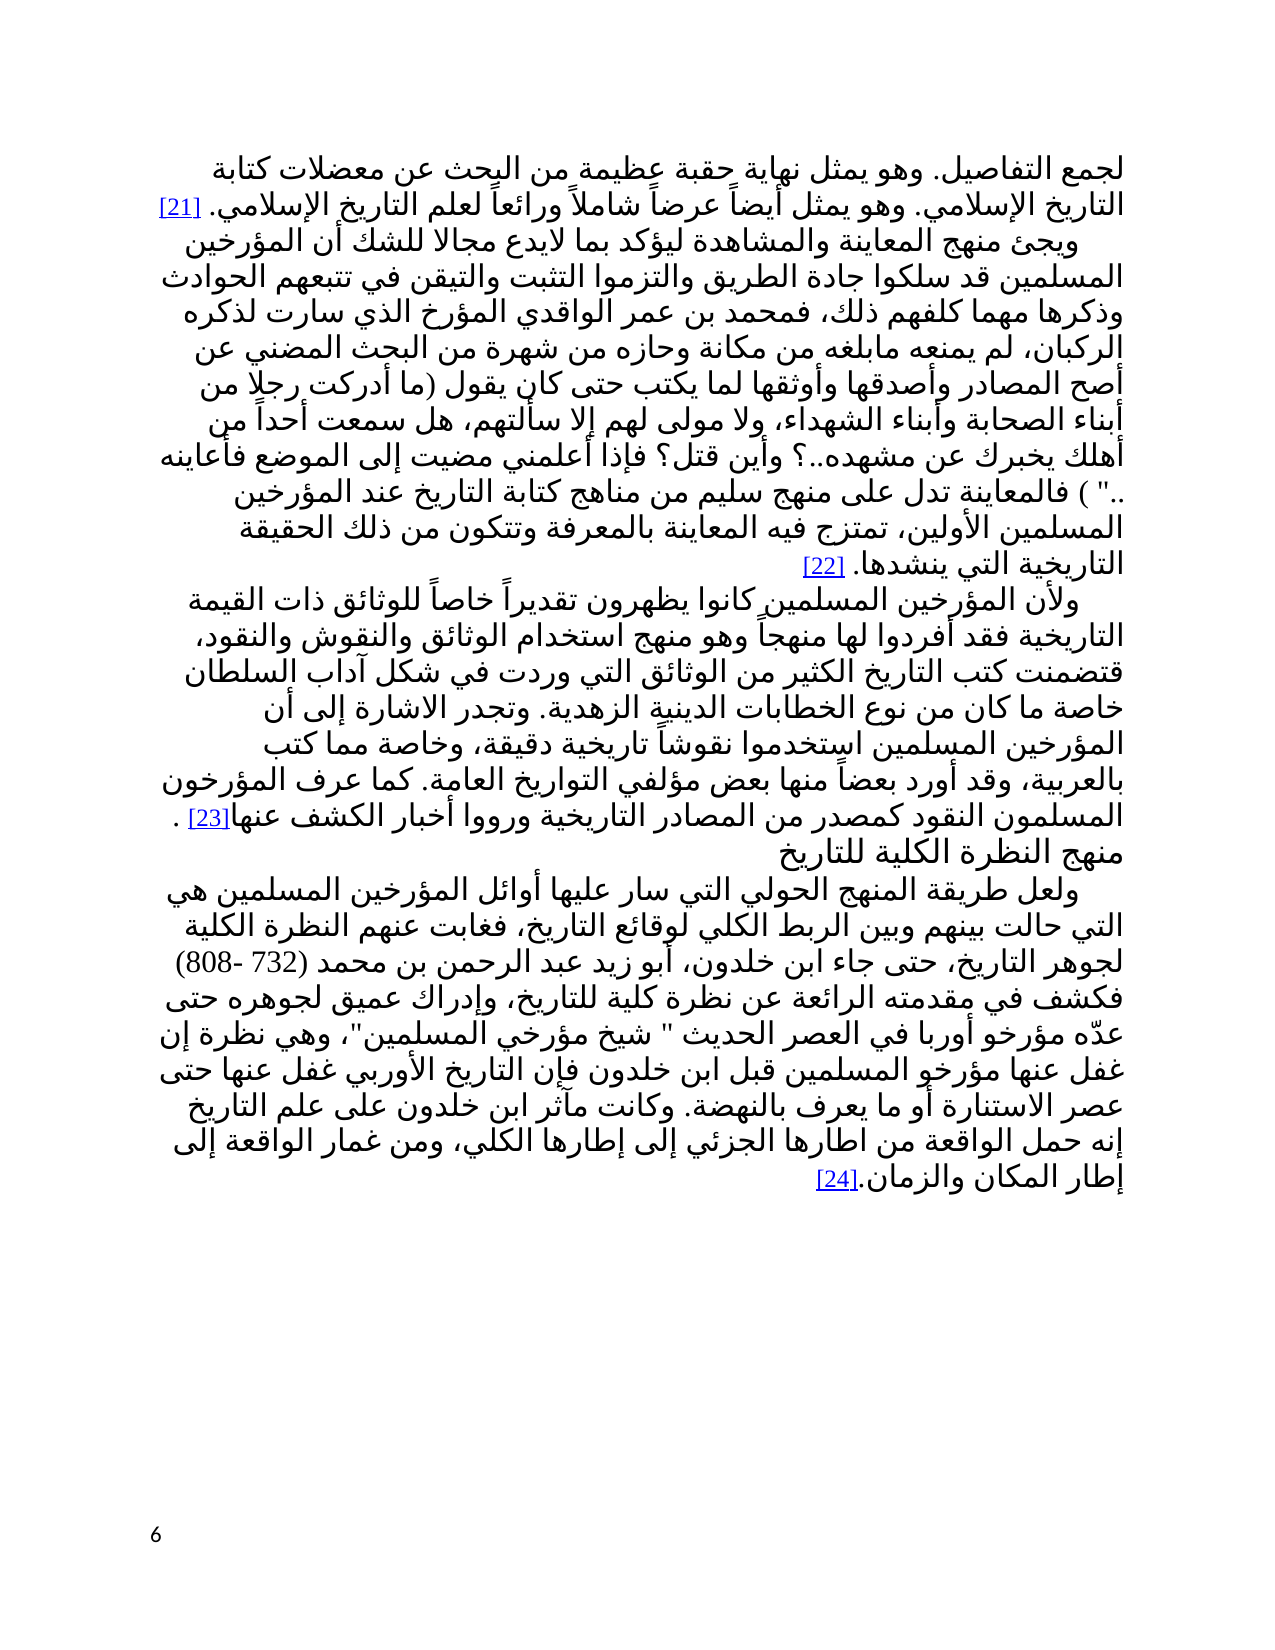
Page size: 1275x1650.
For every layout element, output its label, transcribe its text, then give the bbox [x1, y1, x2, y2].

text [150, 150, 1125, 222]
text ولعل طريقة المنهج الحولي التي سار عليها أوائل المؤرخين المسلمين هي التي حالت بينهم وبين الربط الكلي لوقائع التاريخ، فغابت عنهم النظرة الكلية لجوهر التاريخ، حتى جاء ابن خلدون، أبو زيد عبد الرحمن بن محمد (732 -808) فكشف في مقدمته الرائعة عن نظرة كلية للتاريخ، وإدراك عميق لجوهره حتى عدّه مؤرخو أوربا في العصر الحديث " شيخ مؤرخي المسلمين"، وهي نظرة إن غفل عنها مؤرخو المسلمين قبل ابن خلدون فإن التاريخ الأوربي غفل عنها حتى عصر الاستنارة أو ما يعرف بالنهضة. وكانت مآثر ابن خلدون على علم التاريخ إنه حمل الواقعة من اطارها الجزئي إلى إطارها الكلي، ومن غمار الواقعة إلى إطار المكان والزمان.[24] [150, 871, 1125, 1194]
text منهج النظرة الكلية للتاريخ [150, 833, 1125, 871]
text ولأن المؤرخين المسلمين كانوا يظهرون تقديراً خاصاً للوثائق ذات القيمة التاريخية فقد أفردوا لها منهجاً وهو منهج استخدام الوثائق والنقوش والنقود، قتضمنت كتب التاريخ الكثير من الوثائق التي وردت في شكل آداب السلطان خاصة ما كان من نوع الخطابات الدينية الزهدية. وتجدر الاشارة إلى أن المؤرخين المسلمين استخدموا نقوشاً تاريخية دقيقة، وخاصة مما كتب بالعربية، وقد أورد بعضاً منها بعض مؤلفي التواريخ العامة. كما عرف المؤرخون المسلمون النقود كمصدر من المصادر التاريخية ورووا أخبار الكشف عنها[23] . [150, 581, 1125, 833]
text ويجئ منهج المعاينة والمشاهدة ليؤكد بما لايدع مجالا للشك أن المؤرخين المسلمين قد سلكوا جادة الطريق والتزموا التثبت والتيقن في تتبعهم الحوادث وذكرها مهما كلفهم ذلك، فمحمد بن عمر الواقدي المؤرخ الذي سارت لذكره الركبان، لم يمنعه مابلغه من مكانة وحازه من شهرة من البحث المضني عن أصح المصادر وأصدقها وأوثقها لما يكتب حتى كان يقول (ما أدركت رجلا من أبناء الصحابة وأبناء الشهداء، ولا مولى لهم إلا سألتهم، هل سمعت أحداً من أهلك يخبرك عن مشهده..؟ وأين قتل؟ فإذا أعلمني مضيت إلى الموضع فأعاينه .." ) فالمعاينة تدل على منهج سليم من مناهج كتابة التاريخ عند المؤرخين المسلمين الأولين، تمتزج فيه المعاينة بالمعرفة وتتكون من ذلك الحقيقة التاريخية التي ينشدها. [22] [150, 222, 1125, 581]
